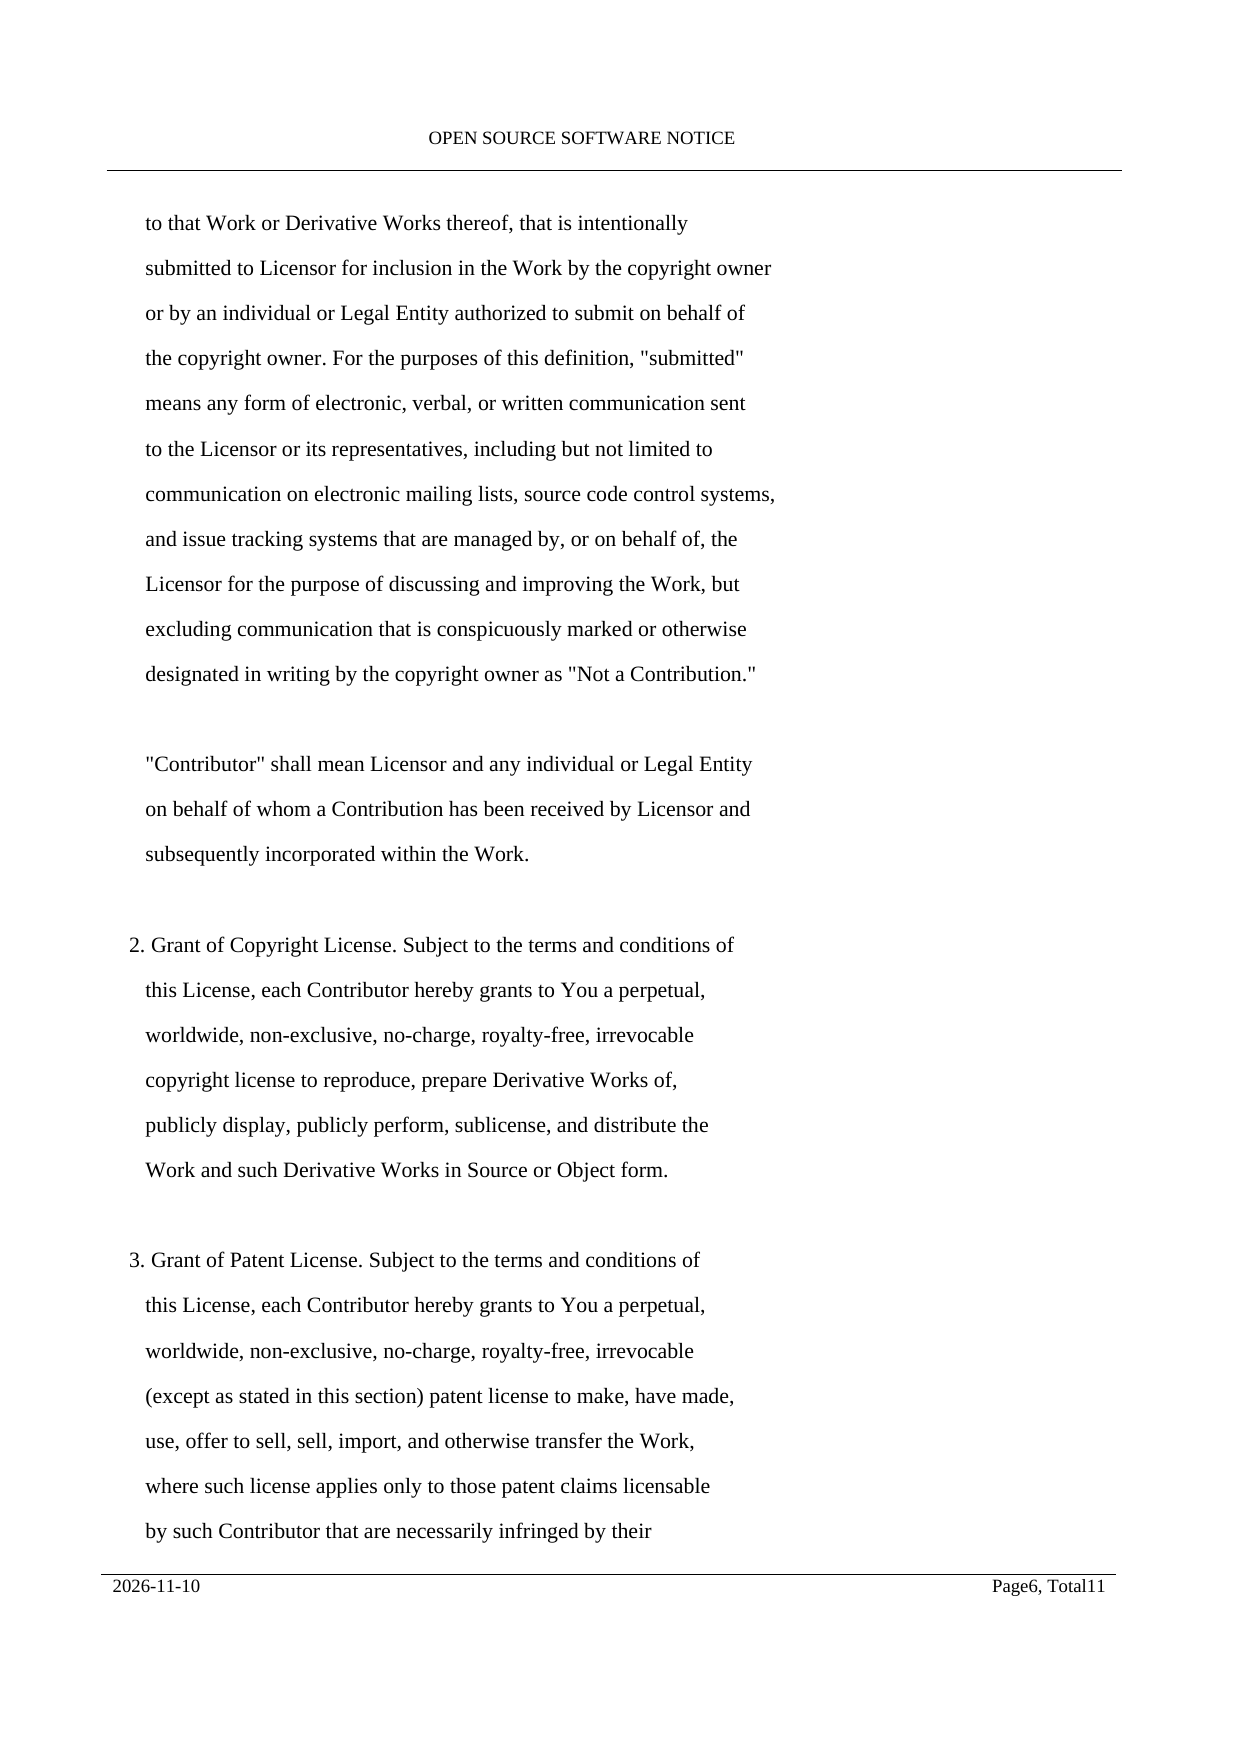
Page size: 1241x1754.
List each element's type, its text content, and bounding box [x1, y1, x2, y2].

text where such license applies only to those patent claims licensable [112, 1469, 1128, 1502]
text copyright license to reproduce, prepare Derivative Works of, [112, 1063, 1128, 1096]
text (except as stated in this section) patent license to make, have made, [112, 1379, 1128, 1412]
text this License, each Contributor hereby grants to You a perpetual, [112, 973, 1128, 1006]
text Work and such Derivative Works in Source or Object form. [112, 1153, 1128, 1186]
text worldwide, non-exclusive, no-charge, royalty-free, irrevocable [112, 1018, 1128, 1051]
text 2. Grant of Copyright License. Subject to the terms and conditions of [112, 928, 1128, 961]
text by such Contributor that are necessarily infringed by their [112, 1514, 1128, 1547]
text to the Licensor or its representatives, including but not limited to [112, 432, 1128, 464]
text submitted to Licensor for inclusion in the Work by the copyright owner [112, 251, 1128, 284]
text use, offer to sell, sell, import, and otherwise transfer the Work, [112, 1424, 1128, 1457]
text this License, each Contributor hereby grants to You a perpetual, [112, 1289, 1128, 1321]
text subsequently incorporated within the Work. [112, 838, 1128, 870]
text means any form of electronic, verbal, or written communication sent [112, 387, 1128, 419]
text Licensor for the purpose of discussing and improving the Work, but [112, 567, 1128, 600]
text communication on electronic mailing lists, source code control systems, [112, 477, 1128, 509]
text excluding communication that is conspicuously marked or otherwise [112, 612, 1128, 645]
text to that Work or Derivative Works thereof, that is intentionally [112, 206, 1128, 239]
text "Contributor" shall mean Licensor and any individual or Legal Entity [112, 748, 1128, 780]
text and issue tracking systems that are managed by, or on behalf of, the [112, 522, 1128, 554]
text 3. Grant of Patent License. Subject to the terms and conditions of [112, 1244, 1128, 1276]
text or by an individual or Legal Entity authorized to submit on behalf of [112, 297, 1128, 329]
text designated in writing by the copyright owner as "Not a Contribution." [112, 657, 1128, 690]
text the copyright owner. For the purposes of this definition, "submitted" [112, 342, 1128, 374]
text on behalf of whom a Contribution has been received by Licensor and [112, 793, 1128, 825]
text worldwide, non-exclusive, no-charge, royalty-free, irrevocable [112, 1334, 1128, 1366]
text publicly display, publicly perform, sublicense, and distribute the [112, 1108, 1128, 1141]
